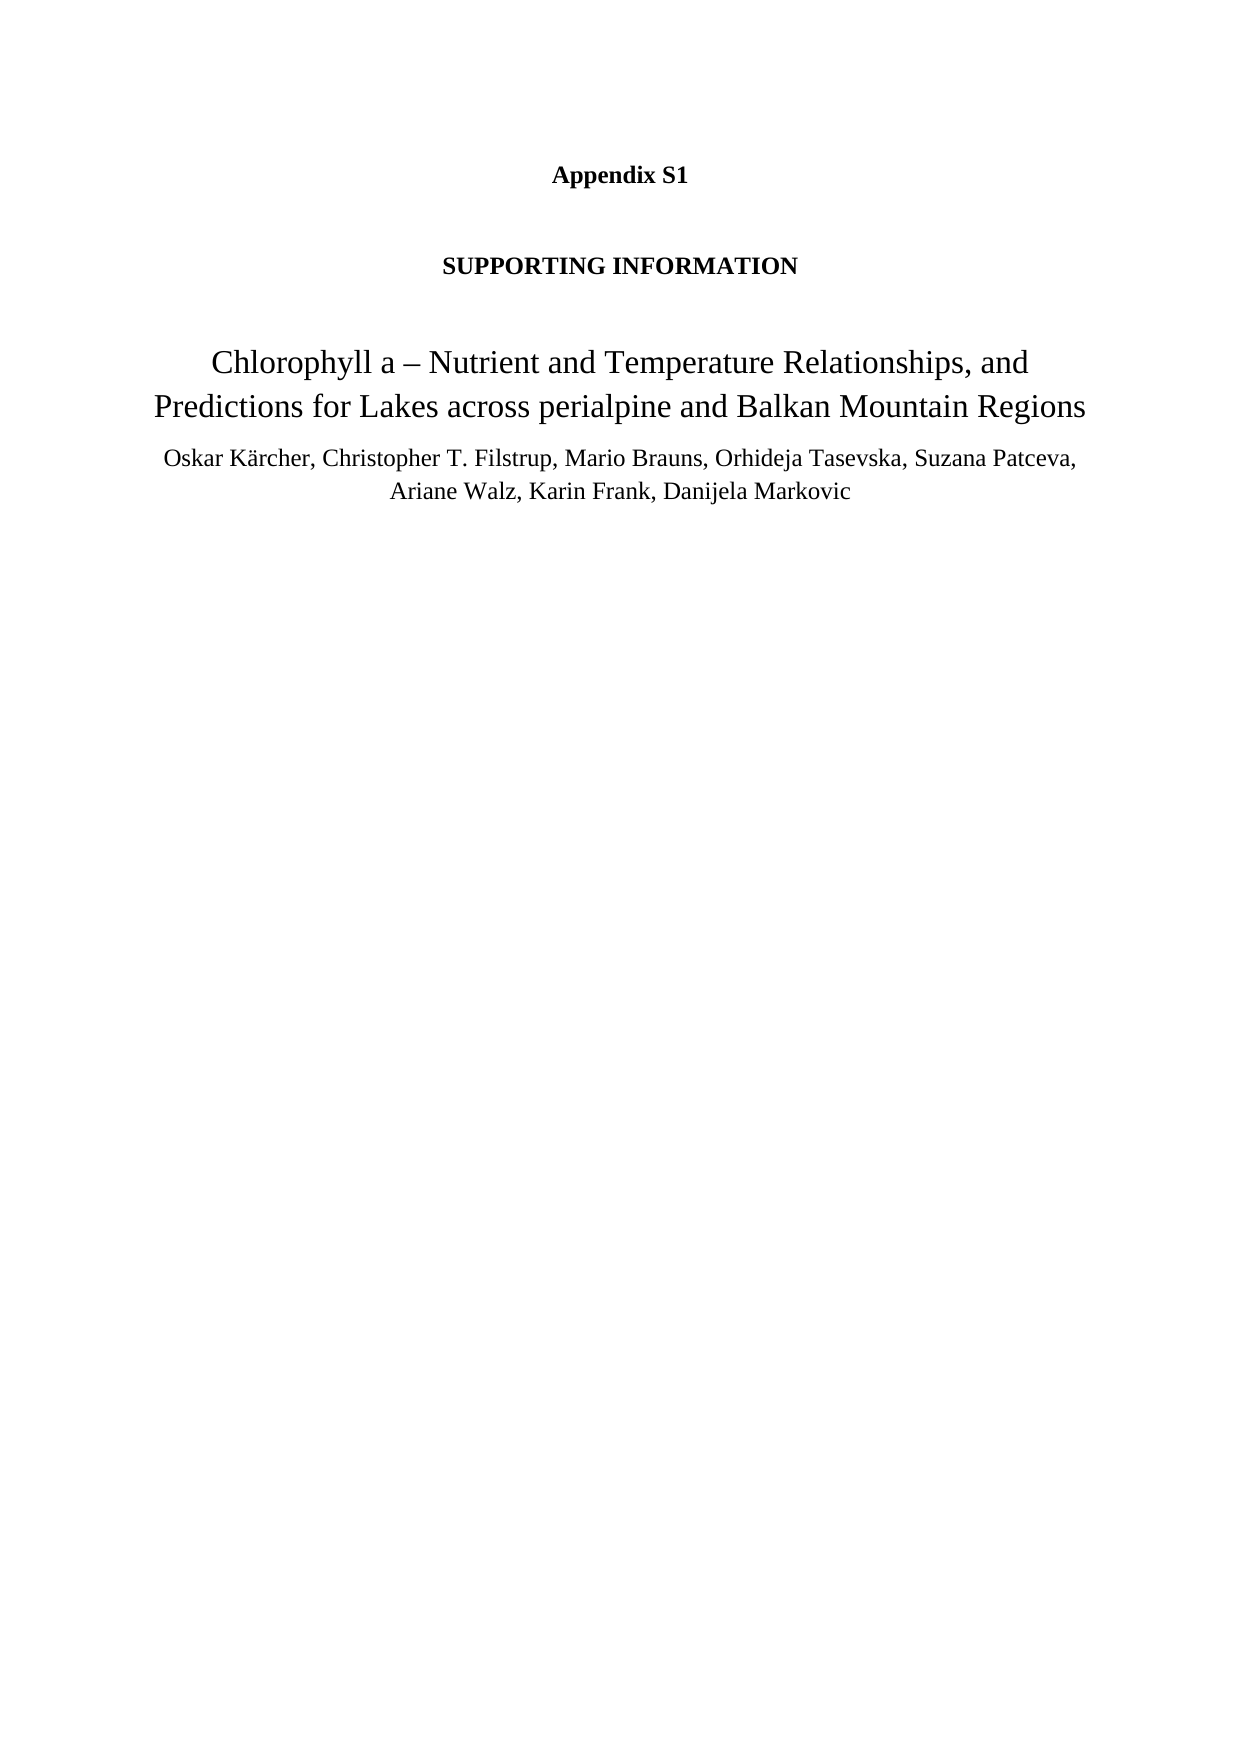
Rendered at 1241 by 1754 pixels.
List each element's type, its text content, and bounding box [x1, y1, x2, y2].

text Oskar Kärcher, Christopher T. Filstrup, Mario Brauns, Orhideja Tasevska, Suzana Patceva, Ariane Walz, Karin Frank, Danijela Markovic [148, 443, 1092, 505]
text Chlorophyll a – Nutrient and Temperature Relationships, and Predictions for Lakes across perialpine and Balkan Mountain Regions [148, 342, 1092, 425]
text SUPPORTING INFORMATION [148, 251, 1092, 280]
text Appendix S1 [148, 160, 1092, 189]
